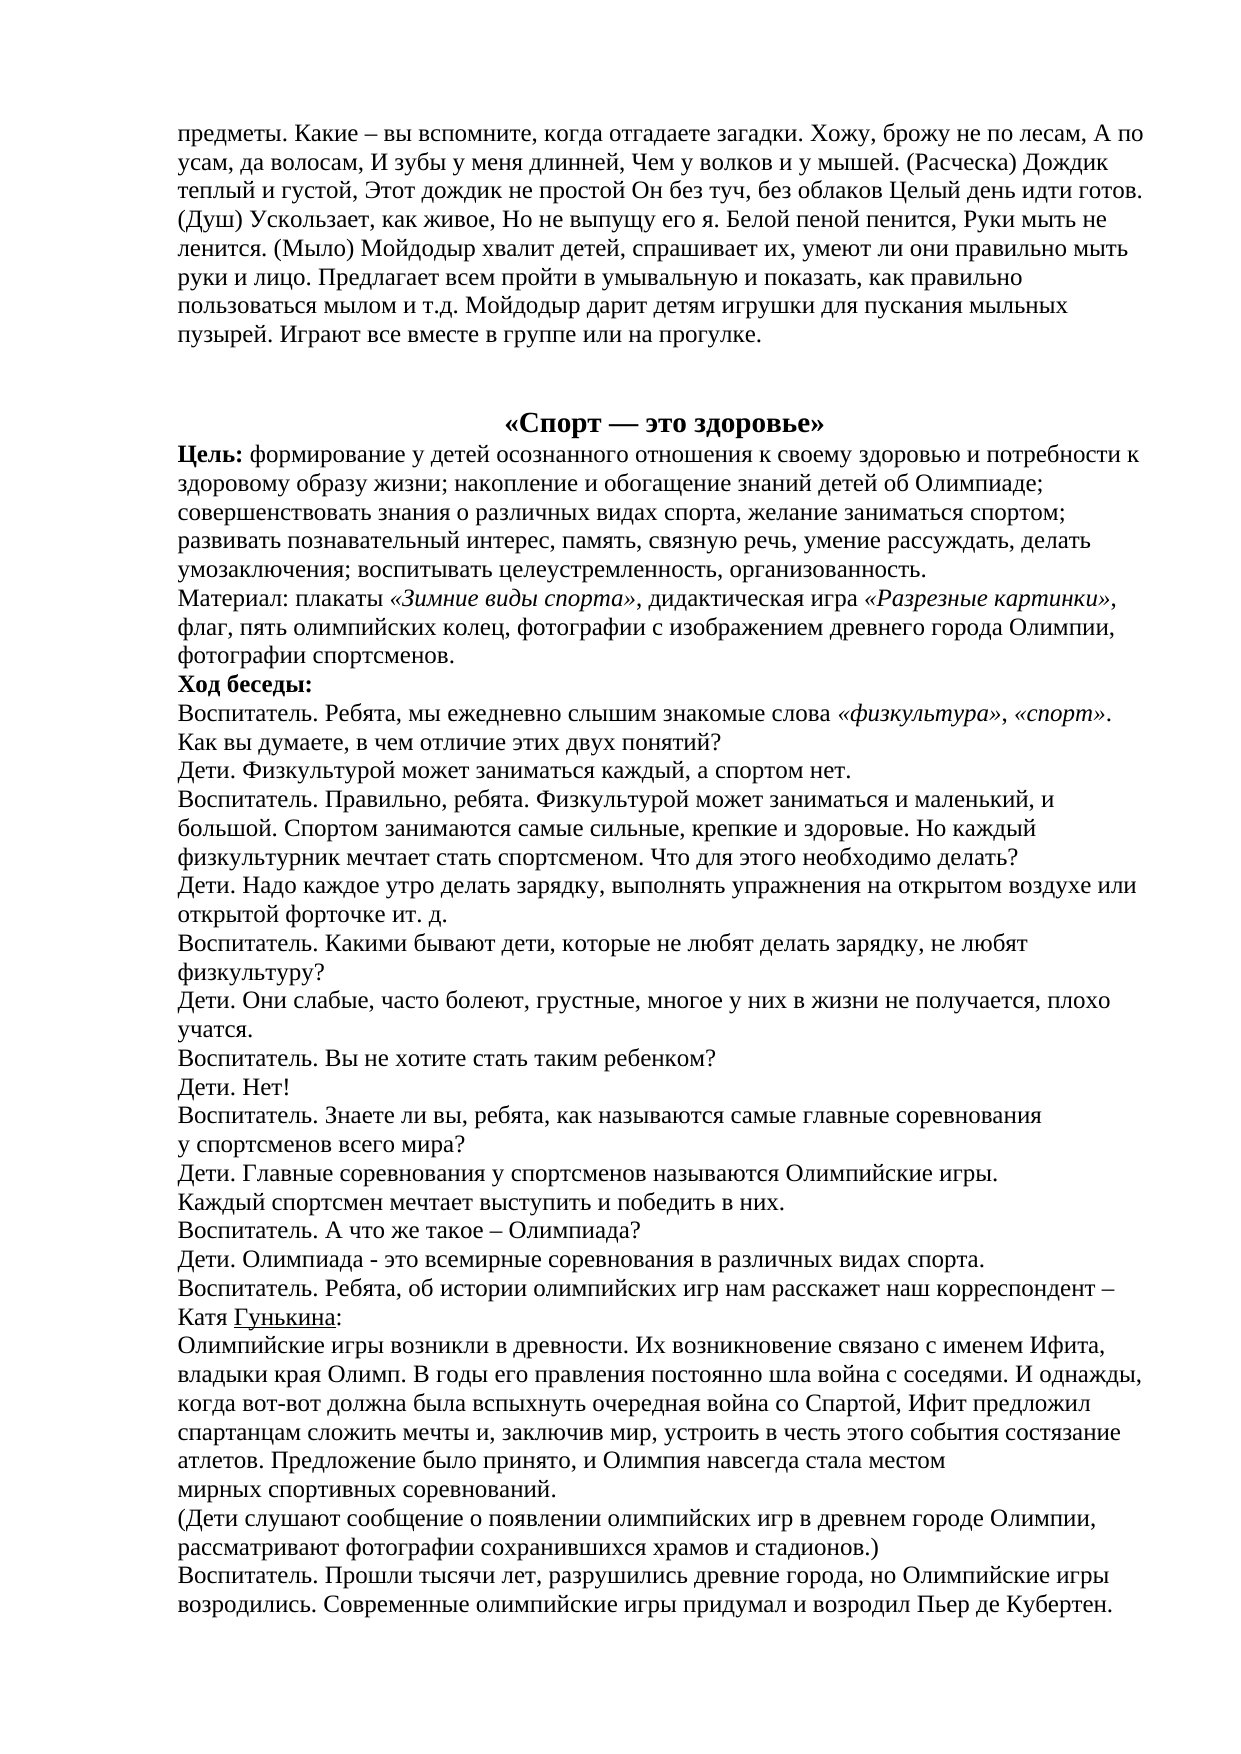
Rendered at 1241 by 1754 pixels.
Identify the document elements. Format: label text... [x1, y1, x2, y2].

text Олимпийские игры возникли в древности. Их возникновение связано с именем Ифита, владыки края Олимп. В годы его правления постоянно шла война с соседями. И однажды, когда вот-вот должна была вспыхнуть очередная война со Спартой, Ифит предложил спартанцам сложить мечты и, заключив мир, устроить в честь этого события состязание атлетов. Предложение было принято, и Олимпия навсегда стала местом мирных спортивных соревнований. [177, 1330, 1152, 1503]
text Дети. Олимпиада - это всемирные соревнования в различных видах спорта. [177, 1244, 1152, 1273]
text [177, 118, 1152, 348]
text Воспитатель. Прошли тысячи лет, разрушились древние города, но Олимпийские игры возродились. Современные олимпийские игры придумал и возродил Пьер де Кубертен. [177, 1560, 1152, 1618]
text Ход беседы: [177, 669, 1152, 698]
text Дети. Надо каждое утро делать зарядку, выполнять упражнения на открытом воздухе или открытой форточке ит. д. [177, 870, 1152, 928]
text Воспитатель. Ребята, об истории олимпийских игр нам расскажет наш корреспондент – Катя Гунькина: [177, 1273, 1152, 1330]
text Воспитатель. Вы не хотите стать таким ребенком? [177, 1043, 1152, 1072]
text Воспитатель. Ребята, мы ежедневно слышим знакомые слова «физкультура», «спорт». Как вы думаете, в чем отличие этих двух понятий? [177, 698, 1152, 755]
text Воспитатель. Правильно, ребята. Физкультурой может заниматься и маленький, и большой. Спортом занимаются самые сильные, крепкие и здоровые. Но каждый физкультурник мечтает стать спортсменом. Что для этого необходимо делать? [177, 784, 1152, 870]
text Дети. Они слабые, часто болеют, грустные, многое у них в жизни не получается, плохо учатся. [177, 985, 1152, 1043]
text Воспитатель. Какими бывают дети, которые не любят делать зарядку, не любят физкультуру? [177, 928, 1152, 985]
text Дети. Физкультурой может заниматься каждый, а спортом нет. [177, 755, 1152, 784]
text Воспитатель. Знаете ли вы, ребята, как называются самые главные соревнования у спортсменов всего мира? [177, 1100, 1152, 1158]
text Дети. Нет! [177, 1072, 1152, 1100]
text Дети. Главные соревнования у спортсменов называются Олимпийские игры. Каждый спортсмен мечтает выступить и победить в них. [177, 1158, 1152, 1215]
text «Спорт — это здоровье» [177, 406, 1152, 439]
text Воспитатель. А что же такое – Олимпиада? [177, 1215, 1152, 1244]
text Цель: формирование у детей осознанного отношения к своему здоровью и потребности к здоровому образу жизни; накопление и обогащение знаний детей об Олимпиаде; совершенствовать знания о различных видах спорта, желание заниматься спортом; развивать познавательный интерес, память, связную речь, умение рассуждать, делать умозаключения; воспитывать целеустремленность, организованность. [177, 439, 1152, 583]
text Материал: плакаты «Зимние виды спорта», дидактическая игра «Разрезные картинки», флаг, пять олимпийских колец, фотографии с изображением древнего города Олимпии, фотографии спортсменов. [177, 583, 1152, 669]
text (Дети слушают сообщение о появлении олимпийских игр в древнем городе Олимпии, рассматривают фотографии сохранившихся храмов и стадионов.) [177, 1503, 1152, 1560]
